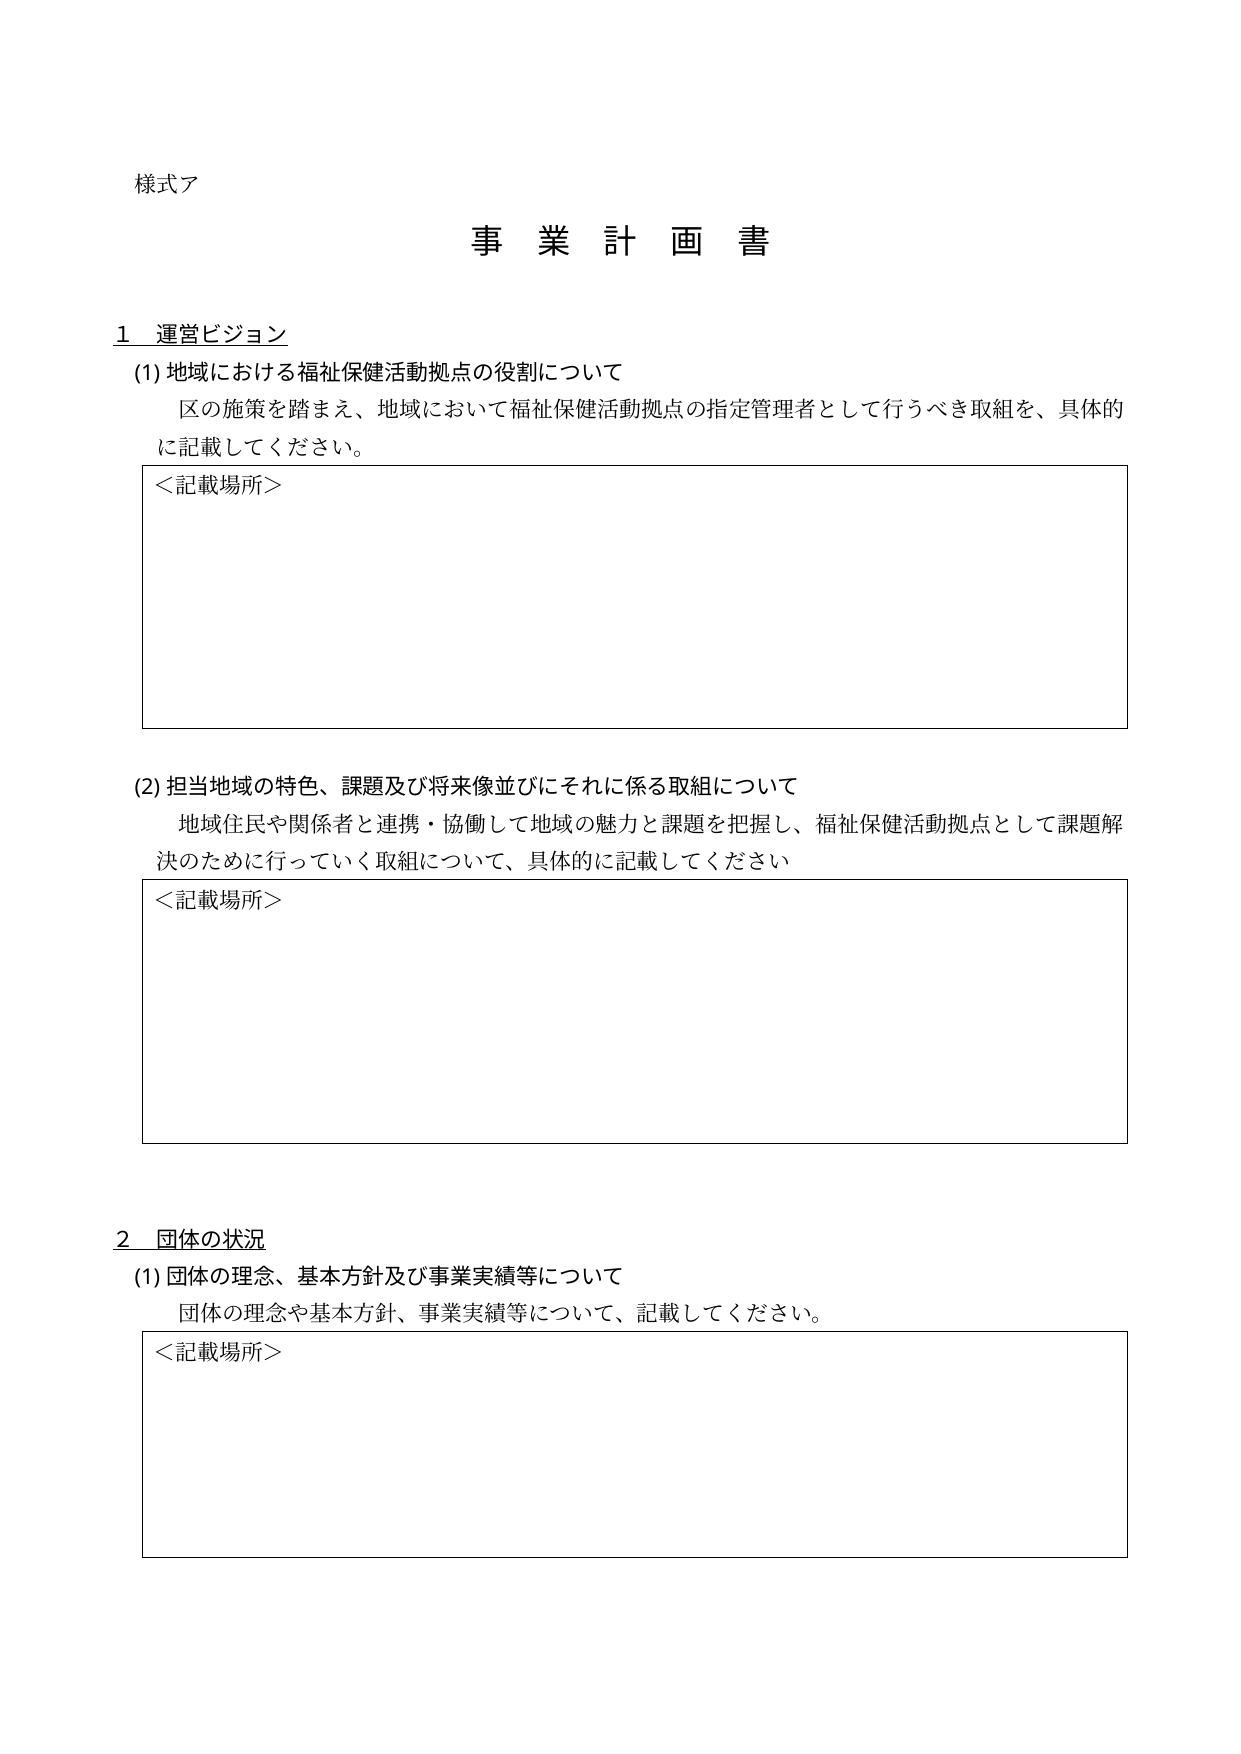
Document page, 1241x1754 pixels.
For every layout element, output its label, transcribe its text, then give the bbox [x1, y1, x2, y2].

text 事 業 計 画 書 [112, 202, 1128, 277]
table_header ＜記載場所＞ [143, 1332, 1127, 1557]
text 団体の理念や基本方針、事業実績等について、記載してください。 [112, 1294, 1128, 1331]
table_header ＜記載場所＞ [143, 466, 1127, 728]
text 区の施策を踏まえ、地域において福祉保健活動拠点の指定管理者として行うべき取組を、具体的に記載してください。 [156, 389, 1128, 464]
text (1) 地域における福祉保健活動拠点の役割について [112, 352, 1128, 389]
table_header ＜記載場所＞ [143, 880, 1127, 1143]
text １ 運営ビジョン [112, 314, 1128, 352]
text ２ 団体の状況 [112, 1219, 1128, 1256]
text (2) 担当地域の特色、課題及び将来像並びにそれに係る取組について [112, 767, 1128, 804]
text 様式ア [112, 164, 1128, 202]
text 地域住民や関係者と連携・協働して地域の魅力と課題を把握し、福祉保健活動拠点として課題解決のために行っていく取組について、具体的に記載してください [134, 804, 1128, 879]
text (1) 団体の理念、基本方針及び事業実績等について [112, 1256, 1128, 1294]
